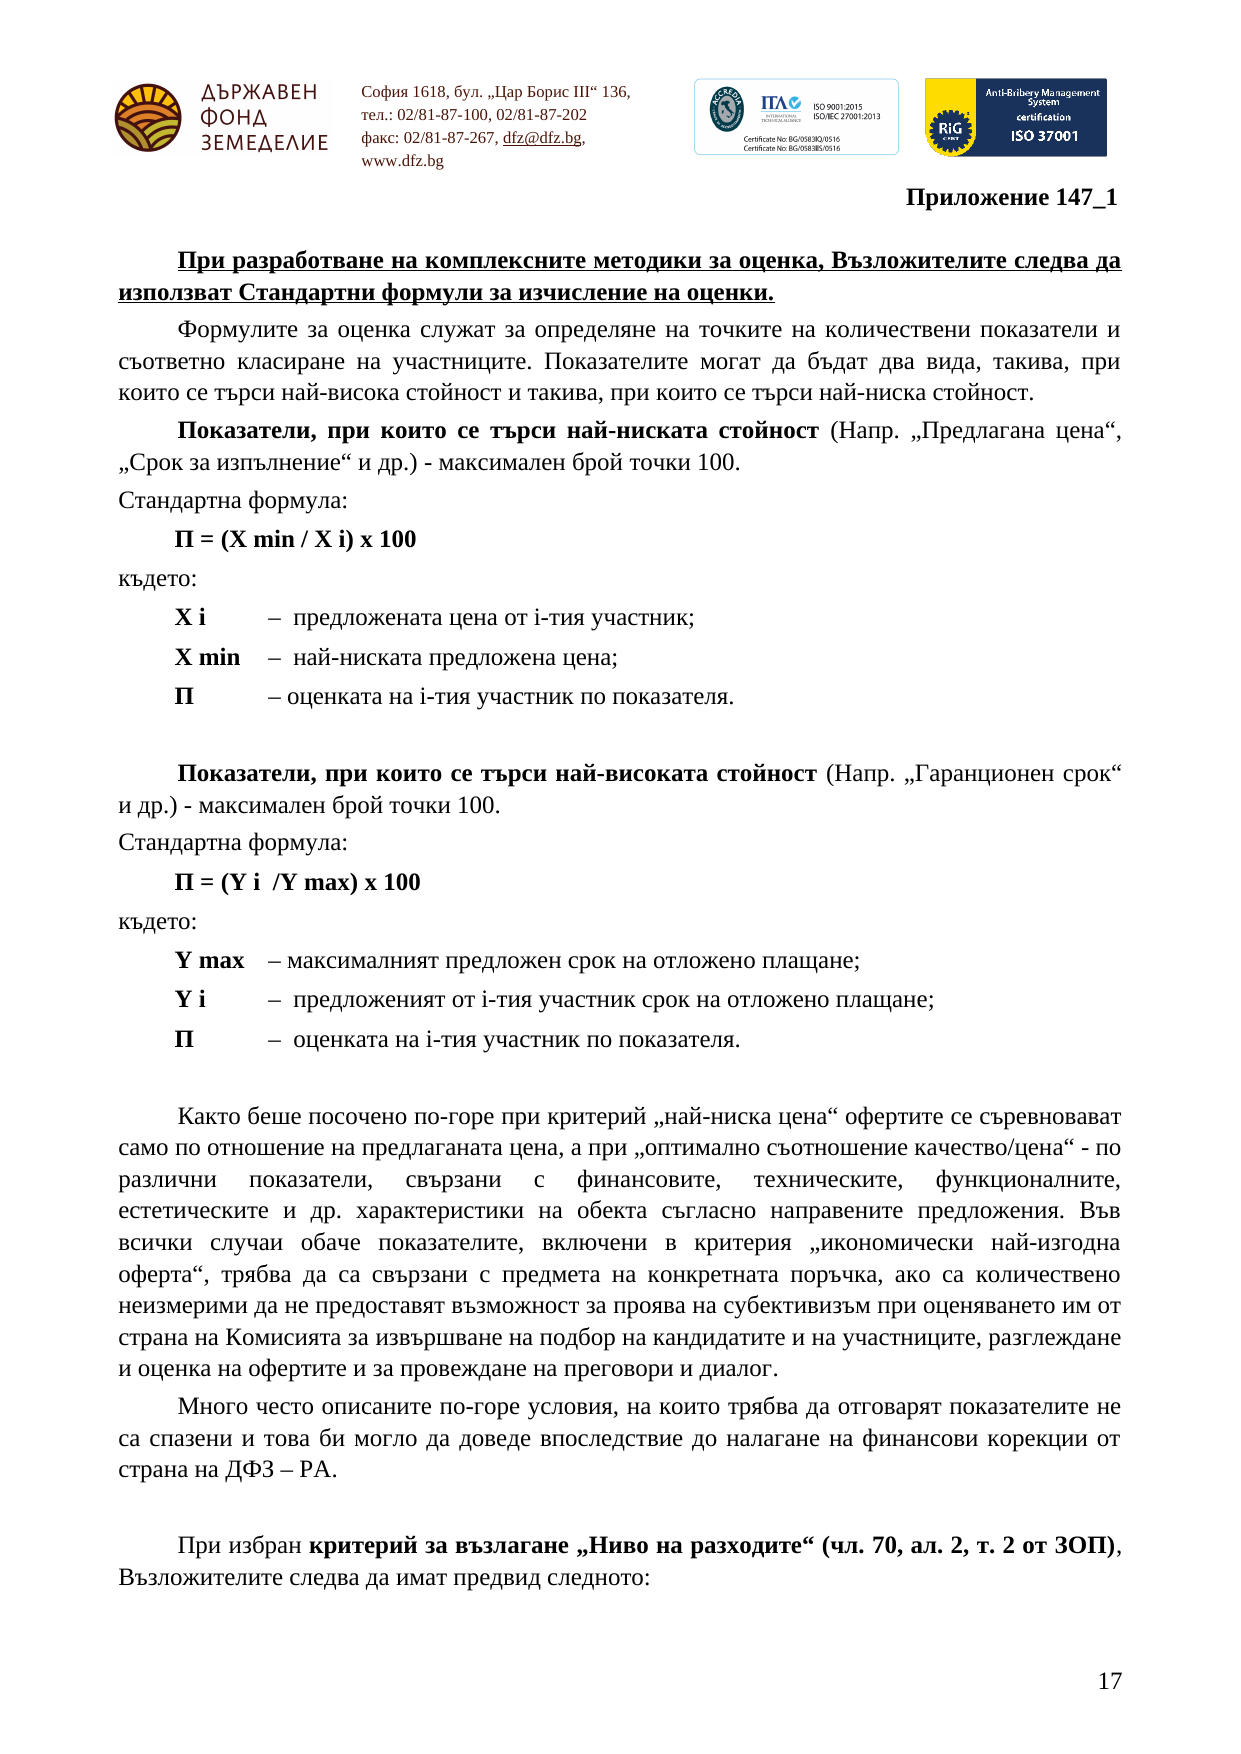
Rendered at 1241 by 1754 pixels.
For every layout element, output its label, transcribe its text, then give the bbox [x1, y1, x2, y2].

text Формулите за оценка служат за определяне на точките на количествени показатели и съответно класиране на участниците. Показателите могат да бъдат два вида, такива, при които се търси най-висока стойност и такива, при които се търси най-ниска стойност. [118, 314, 1122, 406]
text П – оценката на i-тия участник по показателя. [118, 681, 1122, 710]
text П = (Y i /Y max) х 100 [118, 867, 1122, 896]
text Стандартна формула: [118, 485, 1122, 513]
text Както беше посочено по-горе при критерий „най-ниска цена“ офертите се съревновават само по отношение на предлаганата цена, а при „оптимално съотношение качество/цена“ - по различни показатели, свързани с финансовите, техническите, функционалните, естетическите и др. характеристики на обекта съгласно направените предложения. Във всички случаи обаче показателите, включени в критерия „икономически най-изгодна оферта“, трябва да са свързани с предмета на конкретната поръчка, ако са количествено неизмерими да не предоставят възможност за проява на субективизъм при оценяването им от страна на Комисията за извършване на подбор на кандидатите и на участниците, разглеждане и оценка на офертите и за провеждане на преговори и диалог. [118, 1101, 1122, 1382]
picture [921, 53, 1111, 180]
text Y i – предложеният от i-тия участник срок на отложено плащане; [118, 984, 1122, 1013]
text П – оценката на i-тия участник по показателя. [118, 1024, 1122, 1053]
text Показатели, при които се търси най-високата стойност (Напр. „Гаранционен срок“ и др.) - максимален брой точки 100. [118, 758, 1122, 818]
text Много често описаните по-горе условия, на които трябва да отговарят показателите не са спазени и това би могло да доведе впоследствие до налагане на финансови корекции от страна на ДФЗ – РА. [118, 1391, 1122, 1483]
text X i – предложената цена от i-тия участник; [118, 602, 1122, 631]
picture [111, 80, 333, 155]
text където: [118, 906, 1122, 935]
text X min – най-ниската предложена цена; [118, 642, 1122, 671]
text Y max – максималният предложен срок на отложено плащане; [118, 945, 1122, 974]
picture [693, 78, 900, 156]
text П = (X min / X i) x 100 [118, 524, 1122, 553]
text където: [118, 563, 1122, 592]
text Показатели, при които се търси най-ниската стойност (Напр. „Предлагана цена“, „Срок за изпълнение“ и др.) - максимален брой точки 100. [118, 415, 1122, 476]
text При разработване на комплексните методики за оценка, Възложителите следва да използват Стандартни формули за изчисление на оценки. [118, 245, 1122, 305]
text При избран критерий за възлагане „Ниво на разходите“ (чл. 70, ал. 2, т. 2 от ЗОП), Възложителите следва да имат предвид следното: [118, 1530, 1122, 1590]
text Стандартна формула: [118, 827, 1122, 856]
